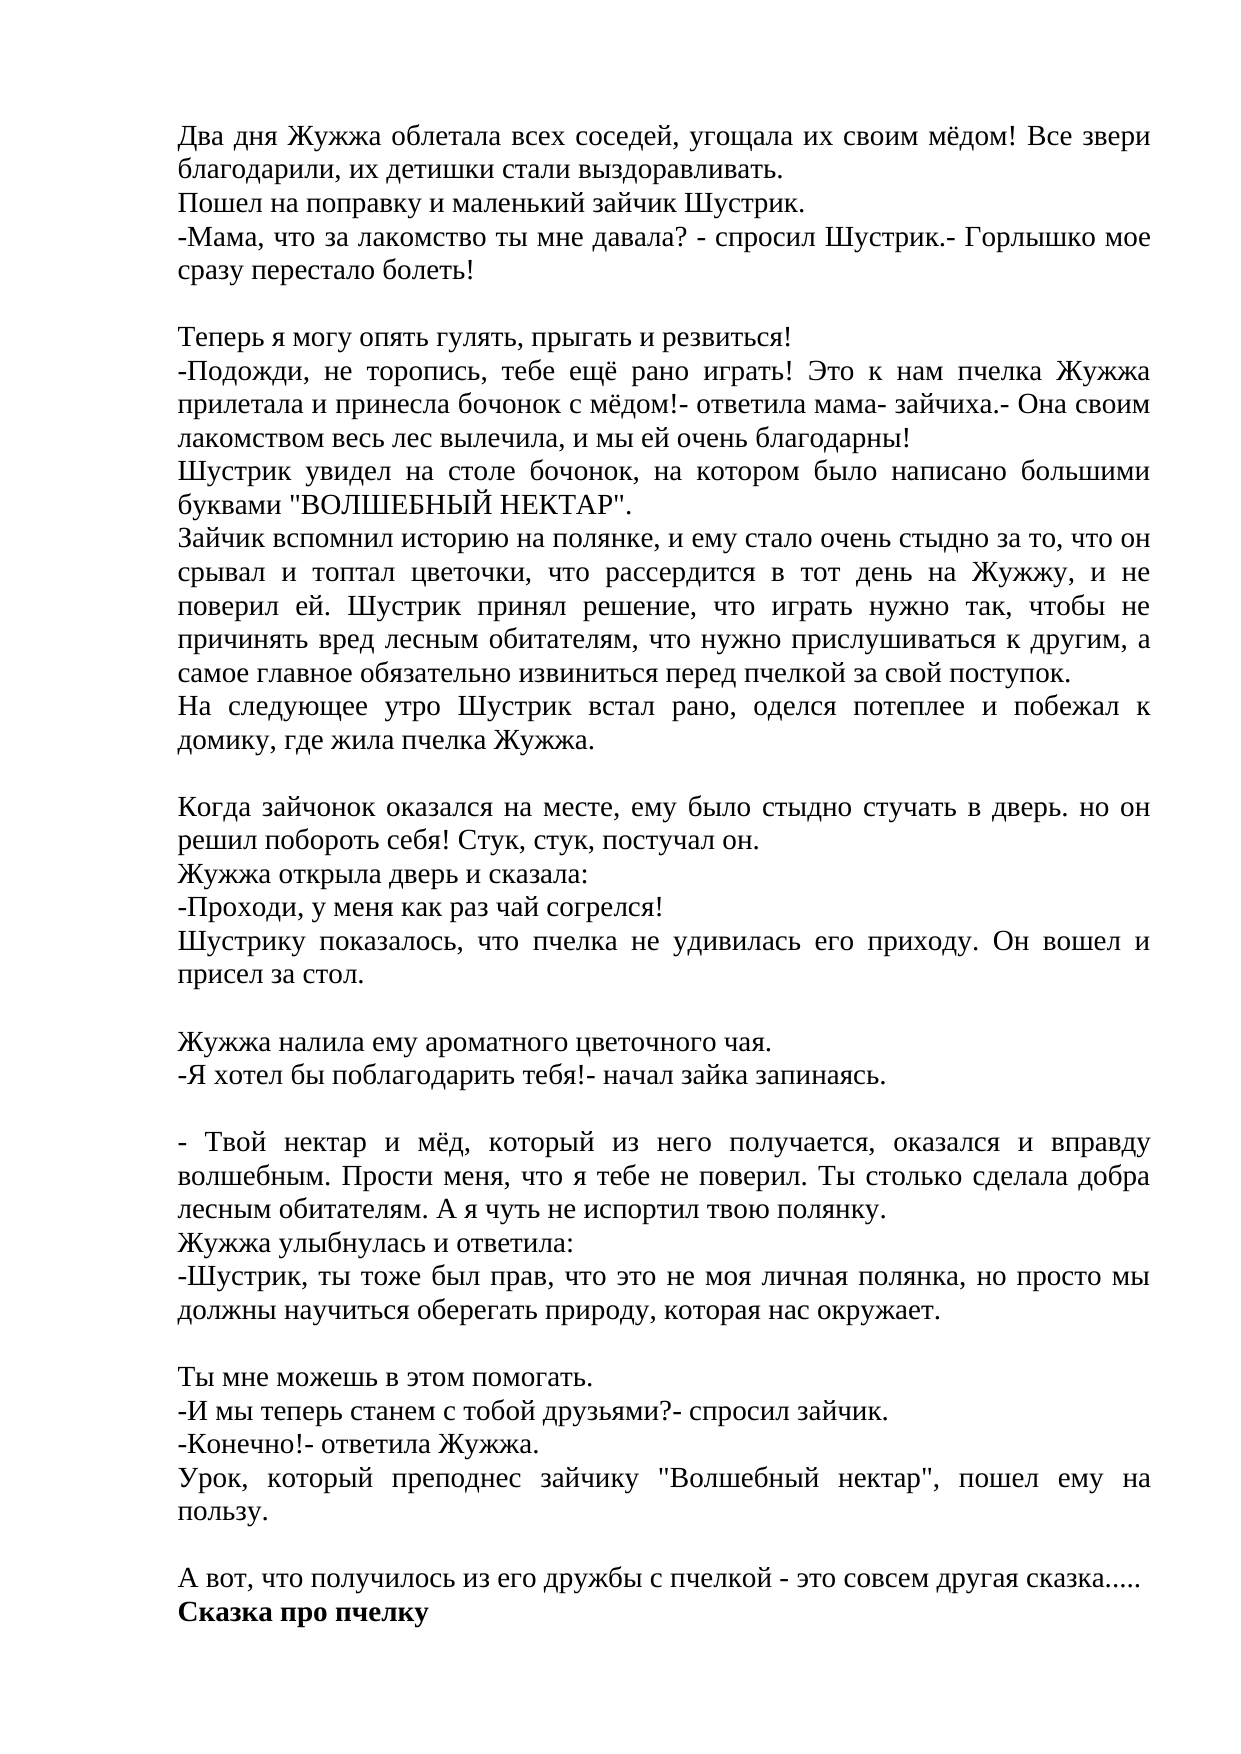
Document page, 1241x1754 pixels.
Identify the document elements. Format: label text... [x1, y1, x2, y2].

text -Я хотел бы поблагодарить тебя!- начал зайка запинаясь. [177, 1057, 1152, 1091]
text Пошел на поправку и маленький зайчик Шустрик. [177, 185, 1152, 219]
text -Конечно!- ответила Жужжа. [177, 1426, 1152, 1460]
text Зайчик вспомнил историю на полянке, и ему стало очень стыдно за то, что он срывал и топтал цветочки, что рассердится в тот день на Жужжу, и не поверил ей. Шустрик принял решение, что играть нужно так, чтобы не причинять вред лесным обитателям, что нужно прислушиваться к другим, а самое главное обязательно извиниться перед пчелкой за свой поступок. [177, 521, 1152, 688]
text -Мама, что за лакомство ты мне давала? - спросил Шустрик.- Горлышко мое сразу перестало болеть! [177, 219, 1152, 286]
text На следующее утро Шустрик встал рано, оделся потеплее и побежал к домику, где жила пчелка Жужжа. [177, 688, 1152, 755]
text Когда зайчонок оказался на месте, ему было стыдно стучать в дверь. но он решил побороть себя! Стук, стук, постучал он. [177, 789, 1152, 856]
text Ты мне можешь в этом помогать. [177, 1359, 1152, 1393]
text -Подожди, не торопись, тебе ещё рано играть! Это к нам пчелка Жужжа прилетала и принесла бочонок с мёдом!- ответила мама- зайчиха.- Она своим лакомством весь лес вылечила, и мы ей очень благодарны! [177, 353, 1152, 453]
text Жужжа налила ему ароматного цветочного чая. [177, 1024, 1152, 1057]
text Жужжа открыла дверь и сказала: [177, 856, 1152, 889]
text Два дня Жужжа облетала всех соседей, угощала их своим мёдом! Все звери благодарили, их детишки стали выздоравливать. [177, 118, 1152, 185]
text Жужжа улыбнулась и ответила: [177, 1225, 1152, 1258]
text -И мы теперь станем с тобой друзьями?- спросил зайчик. [177, 1393, 1152, 1426]
text Урок, который преподнес зайчику "Волшебный нектар", пошел ему на пользу. [177, 1460, 1152, 1527]
text -Проходи, у меня как раз чай согрелся! [177, 889, 1152, 923]
text Шустрику показалось, что пчелка не удивилась его приходу. Он вошел и присел за стол. [177, 923, 1152, 990]
text Шустрик увидел на столе бочонок, на котором было написано большими буквами "ВОЛШЕБНЫЙ НЕКТАР". [177, 453, 1152, 521]
text -Шустрик, ты тоже был прав, что это не моя личная полянка, но просто мы должны научиться оберегать природу, которая нас окружает. [177, 1258, 1152, 1326]
text - Твой нектар и мёд, который из него получается, оказался и вправду волшебным. Прости меня, что я тебе не поверил. Ты столько сделала добра лесным обитателям. А я чуть не испортил твою полянку. [177, 1124, 1152, 1225]
text А вот, что получилось из его дружбы с пчелкой - это совсем другая сказка..... [177, 1560, 1152, 1594]
text Сказка про пчелку [177, 1594, 1152, 1627]
text Теперь я могу опять гулять, прыгать и резвиться! [177, 319, 1152, 353]
